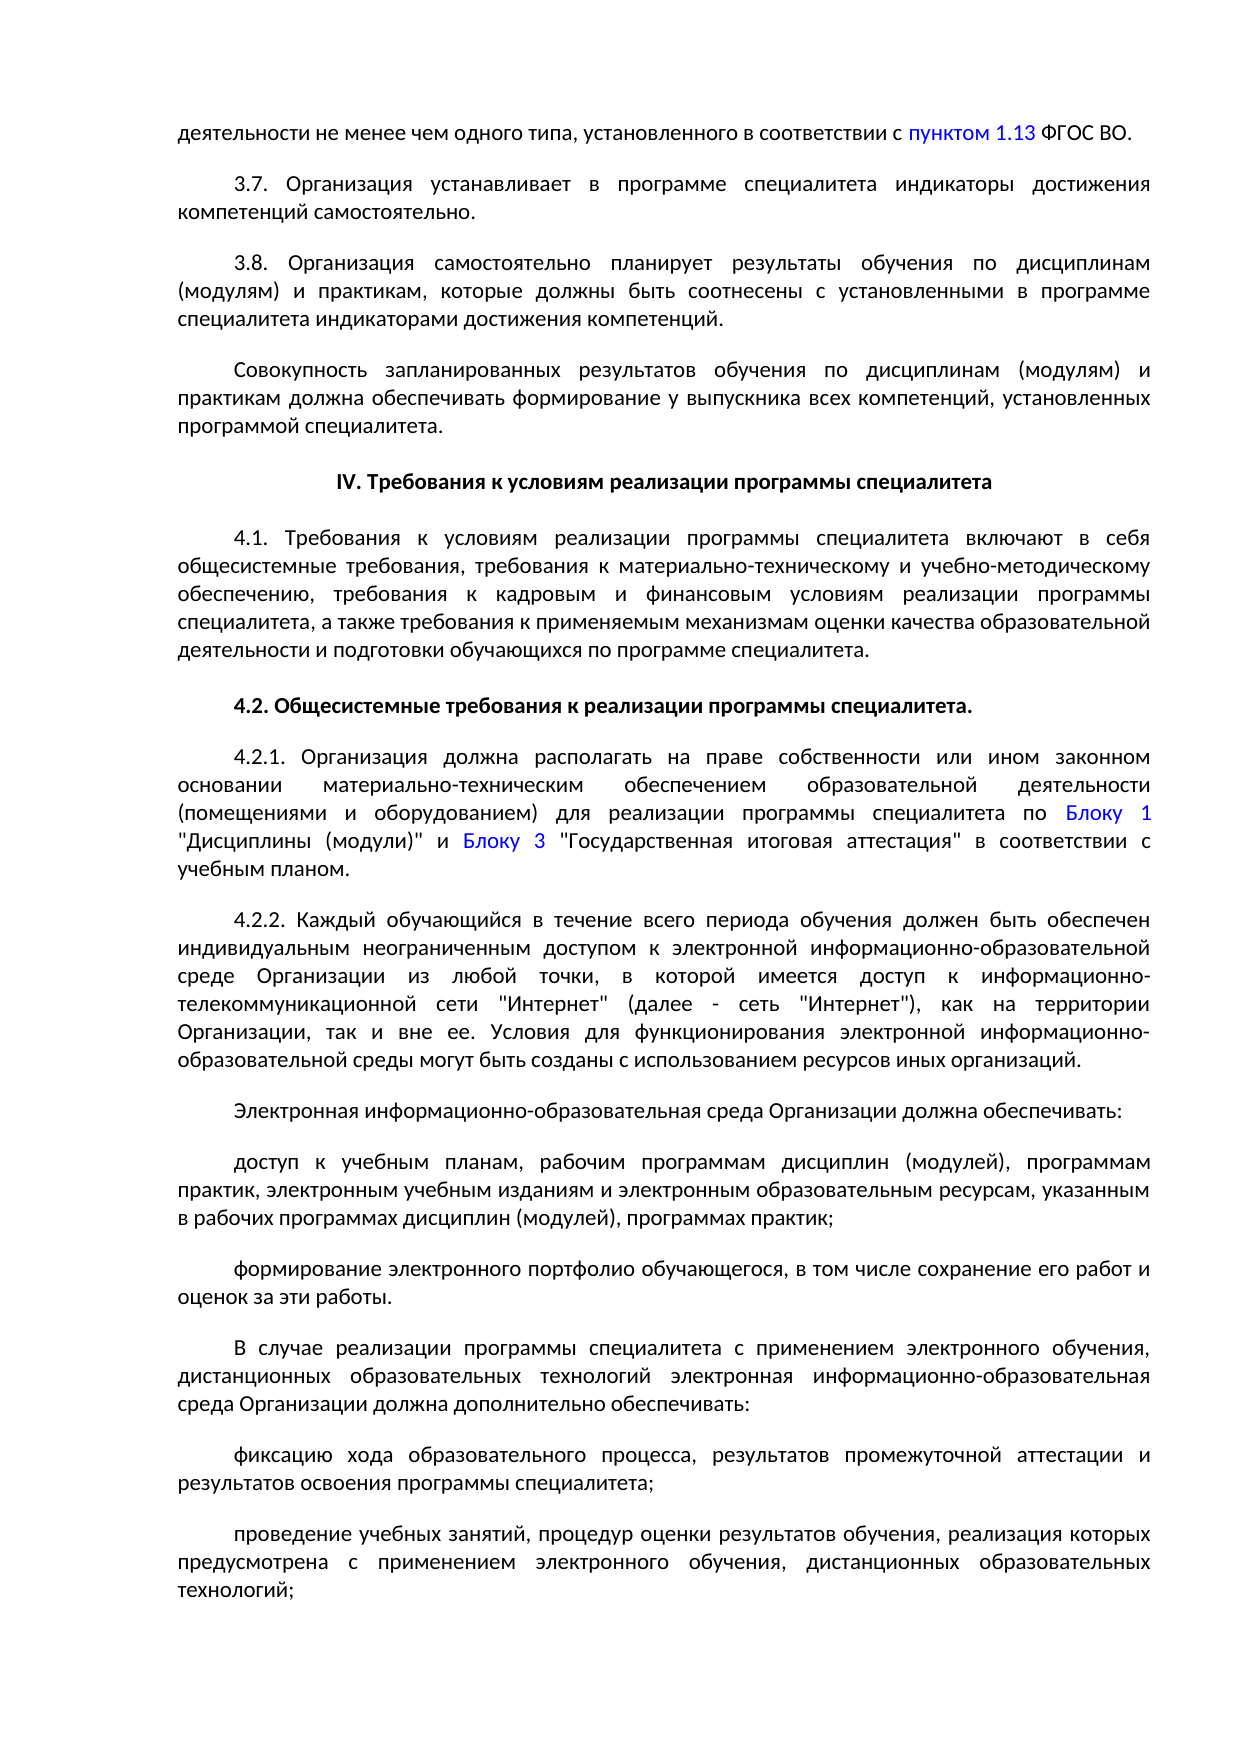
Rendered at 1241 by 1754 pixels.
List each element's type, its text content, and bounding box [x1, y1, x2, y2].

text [177, 118, 1152, 146]
text 3.8. Организация самостоятельно планирует результаты обучения по дисциплинам (модулям) и практикам, которые должны быть соотнесены с установленными в программе специалитета индикаторами достижения компетенций. [177, 248, 1152, 332]
title IV. Требования к условиям реализации программы специалитета [177, 467, 1152, 495]
text В случае реализации программы специалитета с применением электронного обучения, дистанционных образовательных технологий электронная информационно-образовательная среда Организации должна дополнительно обеспечивать: [177, 1333, 1152, 1417]
text 4.1. Требования к условиям реализации программы специалитета включают в себя общесистемные требования, требования к материально-техническому и учебно-методическому обеспечению, требования к кадровым и финансовым условиям реализации программы специалитета, а также требования к применяемым механизмам оценки качества образовательной деятельности и подготовки обучающихся по программе специалитета. [177, 523, 1152, 663]
text 4.2.2. Каждый обучающийся в течение всего периода обучения должен быть обеспечен индивидуальным неограниченным доступом к электронной информационно-образовательной среде Организации из любой точки, в которой имеется доступ к информационно-телекоммуникационной сети "Интернет" (далее - сеть "Интернет"), как на территории Организации, так и вне ее. Условия для функционирования электронной информационно-образовательной среды могут быть созданы с использованием ресурсов иных организаций. [177, 905, 1152, 1073]
text Совокупность запланированных результатов обучения по дисциплинам (модулям) и практикам должна обеспечивать формирование у выпускника всех компетенций, установленных программой специалитета. [177, 355, 1152, 439]
text формирование электронного портфолио обучающегося, в том числе сохранение его работ и оценок за эти работы. [177, 1254, 1152, 1310]
text проведение учебных занятий, процедур оценки результатов обучения, реализация которых предусмотрена с применением электронного обучения, дистанционных образовательных технологий; [177, 1519, 1152, 1603]
text 3.7. Организация устанавливает в программе специалитета индикаторы достижения компетенций самостоятельно. [177, 169, 1152, 225]
title 4.2. Общесистемные требования к реализации программы специалитета. [177, 691, 1152, 719]
text Электронная информационно-образовательная среда Организации должна обеспечивать: [177, 1096, 1152, 1124]
text фиксацию хода образовательного процесса, результатов промежуточной аттестации и результатов освоения программы специалитета; [177, 1440, 1152, 1496]
text доступ к учебным планам, рабочим программам дисциплин (модулей), программам практик, электронным учебным изданиям и электронным образовательным ресурсам, указанным в рабочих программах дисциплин (модулей), программах практик; [177, 1147, 1152, 1231]
text 4.2.1. Организация должна располагать на праве собственности или ином законном основании материально-техническим обеспечением образовательной деятельности (помещениями и оборудованием) для реализации программы специалитета по Блоку 1 "Дисциплины (модули)" и Блоку 3 "Государственная итоговая аттестация" в соответствии с учебным планом. [177, 742, 1152, 882]
